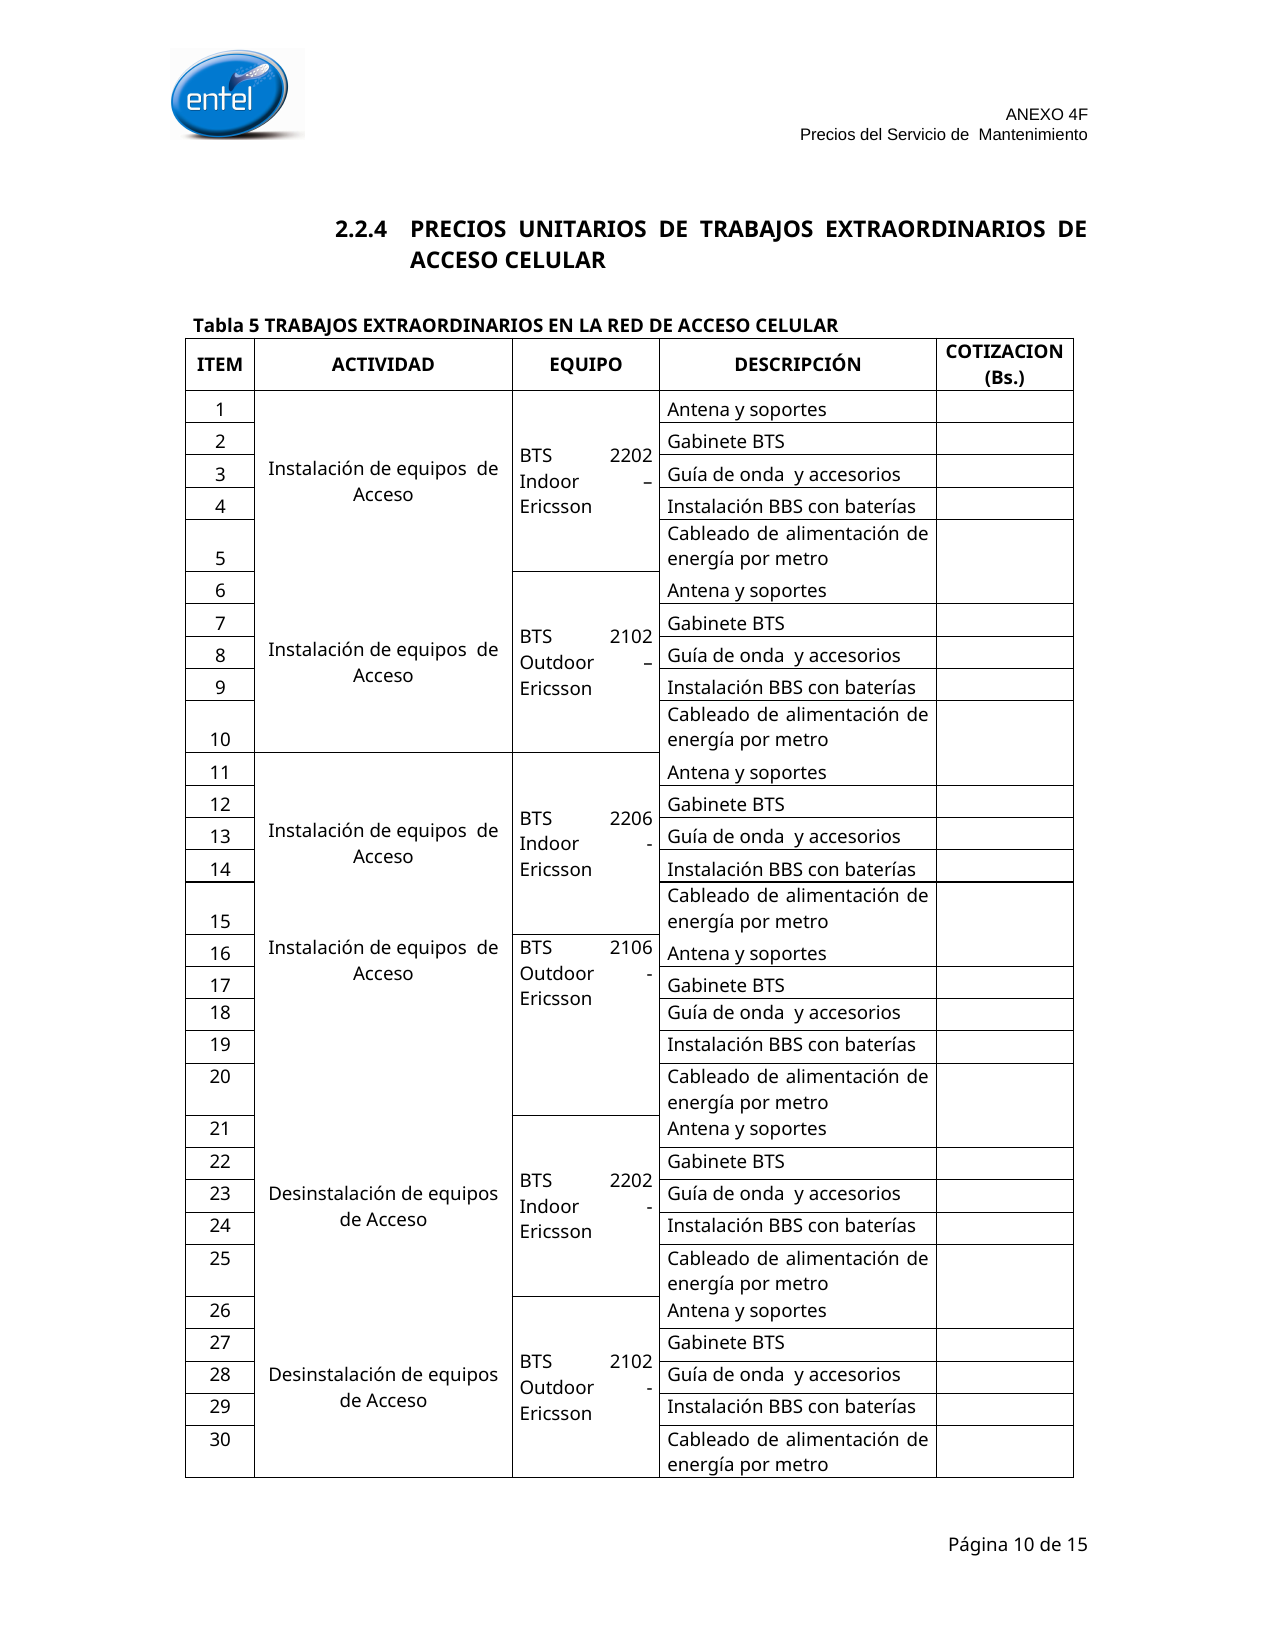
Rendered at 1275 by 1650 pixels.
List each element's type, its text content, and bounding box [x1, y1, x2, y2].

table_cell Antena y soportes [660, 753, 936, 784]
table_cell 27 [186, 1329, 254, 1361]
table_cell 24 [186, 1213, 254, 1244]
table_cell ACTIVIDAD [255, 339, 512, 390]
table_cell DESCRIPCIÓN [660, 339, 936, 390]
table_cell BTS 2202 Indoor – Ericsson [513, 391, 659, 571]
table_cell 11 [186, 753, 254, 784]
table_cell BTS 2102 Outdoor - Ericsson [513, 1297, 659, 1477]
table_cell Cableado de alimentación de energía por metro [660, 1426, 936, 1477]
table_cell 10 [186, 701, 254, 752]
table_cell [937, 1148, 1073, 1179]
table_cell Guía de onda y accesorios [660, 818, 936, 849]
table_cell [937, 520, 1073, 571]
table_cell [937, 391, 1073, 422]
table_cell 7 [186, 604, 254, 636]
table_cell [937, 669, 1073, 700]
table_cell ITEM [186, 339, 254, 390]
table_cell Cableado de alimentación de energía por metro [660, 883, 936, 933]
table_cell [937, 423, 1073, 454]
table_cell 29 [186, 1394, 254, 1425]
table_cell 15 [186, 883, 254, 933]
table_cell [937, 935, 1073, 966]
table_cell [937, 1116, 1073, 1147]
table_cell Gabinete BTS [660, 1148, 936, 1179]
table_cell Desinstalación de equipos de Acceso [255, 1297, 512, 1477]
table_cell BTS 2206 Indoor - Ericsson [513, 753, 659, 933]
table_cell Instalación BBS con baterías [660, 669, 936, 700]
table_header Tabla 5 TRABAJOS EXTRAORDINARIOS EN LA RED DE ACCESO CELULAR [186, 306, 1073, 338]
table_cell 18 [186, 999, 254, 1030]
table_cell Cableado de alimentación de energía por metro [660, 520, 936, 571]
table_cell Antena y soportes [660, 1116, 936, 1147]
table_cell 19 [186, 1031, 254, 1063]
table_cell Gabinete BTS [660, 423, 936, 454]
table_cell [937, 604, 1073, 636]
table_cell [937, 455, 1073, 487]
table_cell 28 [186, 1362, 254, 1393]
table_cell Instalación BBS con baterías [660, 850, 936, 881]
table_cell 26 [186, 1297, 254, 1328]
table_cell [937, 1213, 1073, 1244]
table_cell Guía de onda y accesorios [660, 999, 936, 1030]
table_cell 5 [186, 520, 254, 571]
table_cell [937, 701, 1073, 752]
table_cell Guía de onda y accesorios [660, 455, 936, 487]
table_cell 21 [186, 1116, 254, 1147]
table_cell Instalación BBS con baterías [660, 1213, 936, 1244]
table_cell BTS 2106 Outdoor - Ericsson [513, 935, 659, 1115]
table_cell [937, 488, 1073, 519]
table_cell [937, 1180, 1073, 1212]
table_cell Guía de onda y accesorios [660, 637, 936, 668]
table_cell [937, 572, 1073, 603]
picture [170, 48, 305, 140]
table_cell 4 [186, 488, 254, 519]
table_cell [937, 883, 1073, 933]
table_cell 13 [186, 818, 254, 849]
table_cell [937, 637, 1073, 668]
table_cell Cableado de alimentación de energía por metro [660, 1245, 936, 1296]
table_cell [937, 1394, 1073, 1425]
table_cell 23 [186, 1180, 254, 1212]
table_cell Instalación BBS con baterías [660, 488, 936, 519]
table_cell Antena y soportes [660, 391, 936, 422]
table_cell [937, 1426, 1073, 1477]
table_cell 12 [186, 786, 254, 817]
table_cell 8 [186, 637, 254, 668]
table_cell Cableado de alimentación de energía por metro [660, 701, 936, 752]
table_cell Instalación de equipos de Acceso [255, 572, 512, 752]
table_cell Instalación de equipos de Acceso [255, 935, 512, 1115]
subtitle PRECIOS UNITARIOS DE TRABAJOS EXTRAORDINARIOS DE ACCESO CELULAR [335, 213, 1088, 275]
table_cell Gabinete BTS [660, 967, 936, 998]
table_cell Instalación de equipos de Acceso [255, 391, 512, 571]
table_cell 14 [186, 850, 254, 881]
table_cell Instalación BBS con baterías [660, 1031, 936, 1063]
table_cell [937, 1031, 1073, 1063]
table_cell 16 [186, 935, 254, 966]
table_cell BTS 2202 Indoor - Ericsson [513, 1116, 659, 1296]
table_cell Gabinete BTS [660, 786, 936, 817]
table_cell 30 [186, 1426, 254, 1477]
table_cell Gabinete BTS [660, 1329, 936, 1361]
table_cell Cableado de alimentación de energía por metro [660, 1064, 936, 1115]
table_cell EQUIPO [513, 339, 659, 390]
table_cell 20 [186, 1064, 254, 1115]
table_cell 1 [186, 391, 254, 422]
table_cell Antena y soportes [660, 1297, 936, 1328]
table_cell 25 [186, 1245, 254, 1296]
table_cell COTIZACION (Bs.) [937, 339, 1073, 390]
table_cell Antena y soportes [660, 572, 936, 603]
table_cell [937, 753, 1073, 784]
table_cell 22 [186, 1148, 254, 1179]
table_cell Desinstalación de equipos de Acceso [255, 1116, 512, 1296]
table_cell 6 [186, 572, 254, 603]
table_cell Guía de onda y accesorios [660, 1362, 936, 1393]
table_cell [937, 999, 1073, 1030]
table_cell [937, 786, 1073, 817]
table_cell BTS 2102 Outdoor – Ericsson [513, 572, 659, 752]
table_cell Antena y soportes [660, 935, 936, 966]
table_cell [937, 850, 1073, 881]
table_cell Gabinete BTS [660, 604, 936, 636]
table_cell 3 [186, 455, 254, 487]
table_cell [937, 818, 1073, 849]
table_cell 17 [186, 967, 254, 998]
table_cell [937, 967, 1073, 998]
table_cell [937, 1329, 1073, 1361]
table_cell 2 [186, 423, 254, 454]
table_cell Guía de onda y accesorios [660, 1180, 936, 1212]
table_cell 9 [186, 669, 254, 700]
table_cell [937, 1245, 1073, 1296]
table_cell Instalación de equipos de Acceso [255, 753, 512, 933]
table_cell [937, 1064, 1073, 1115]
table_cell Instalación BBS con baterías [660, 1394, 936, 1425]
table_cell [937, 1297, 1073, 1328]
table_cell [937, 1362, 1073, 1393]
